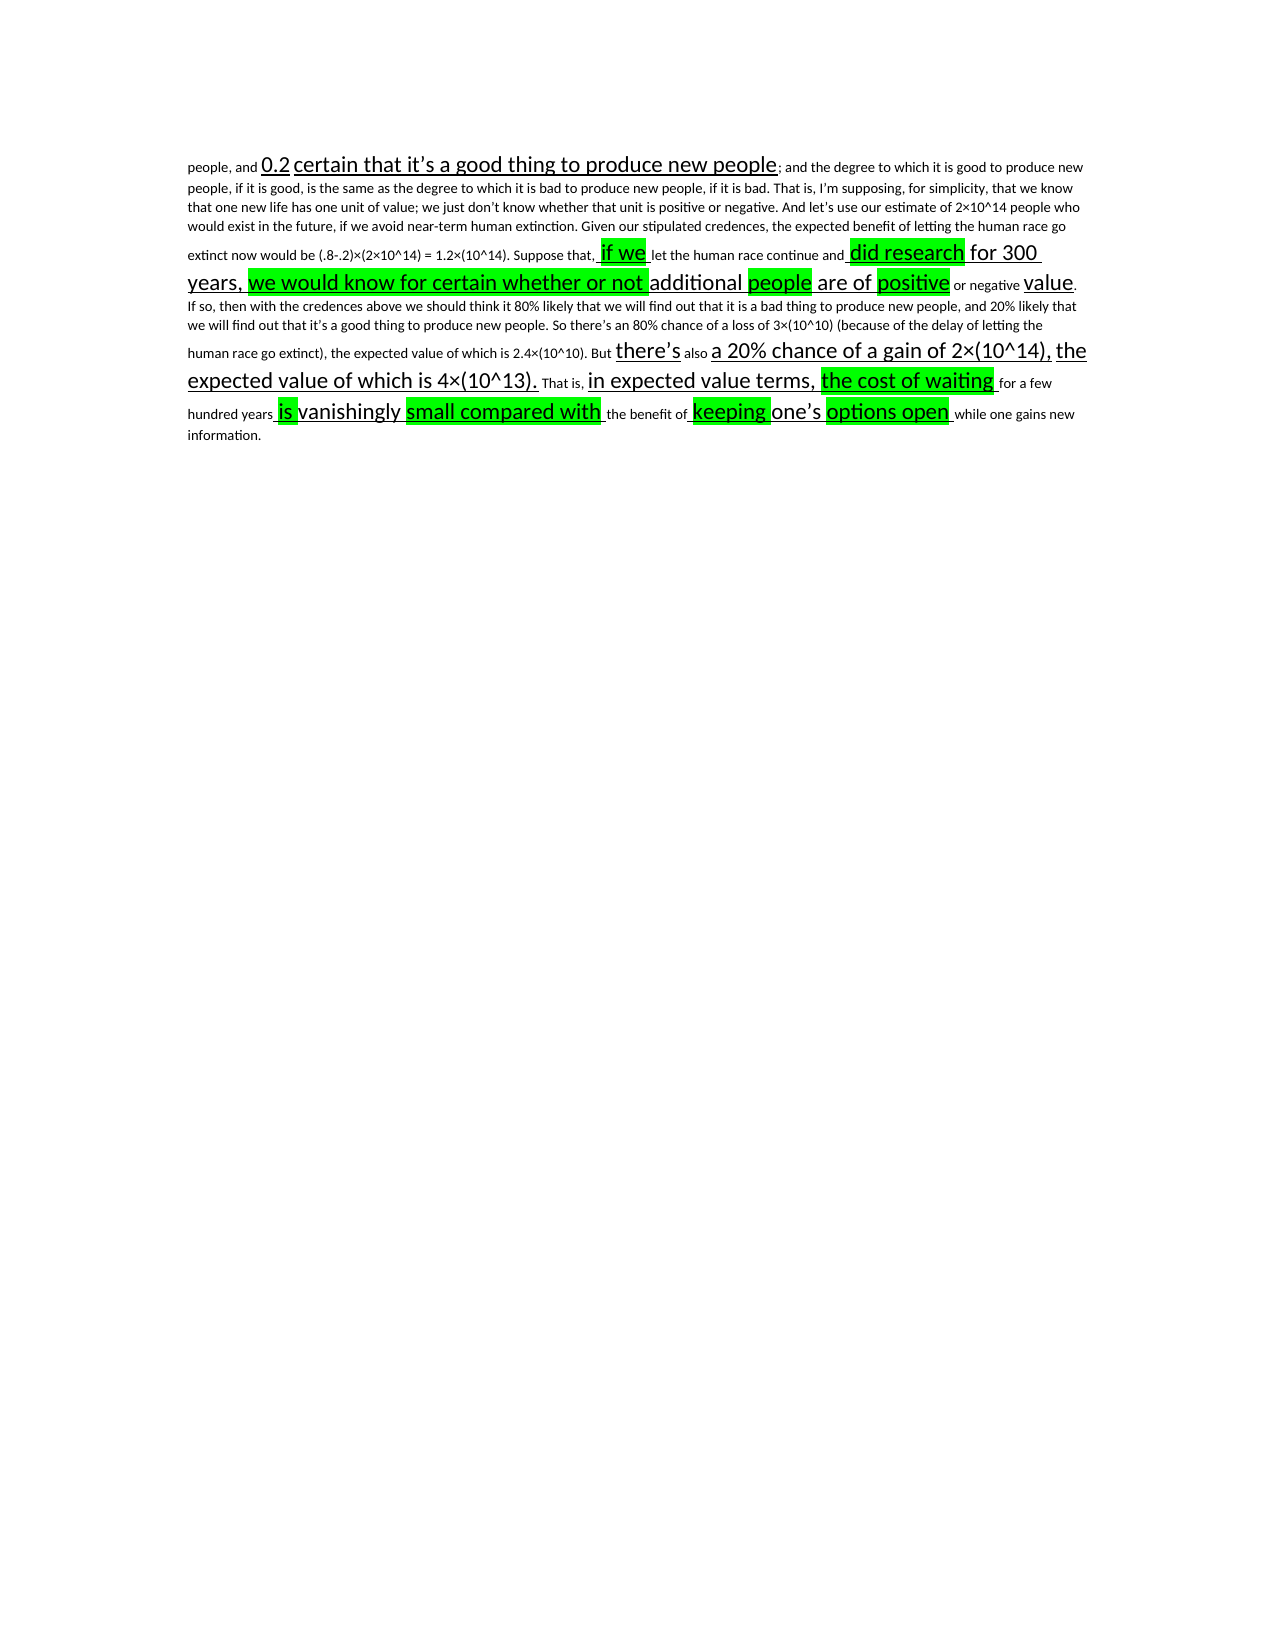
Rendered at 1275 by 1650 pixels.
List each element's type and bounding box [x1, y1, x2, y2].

text [187, 150, 1087, 444]
